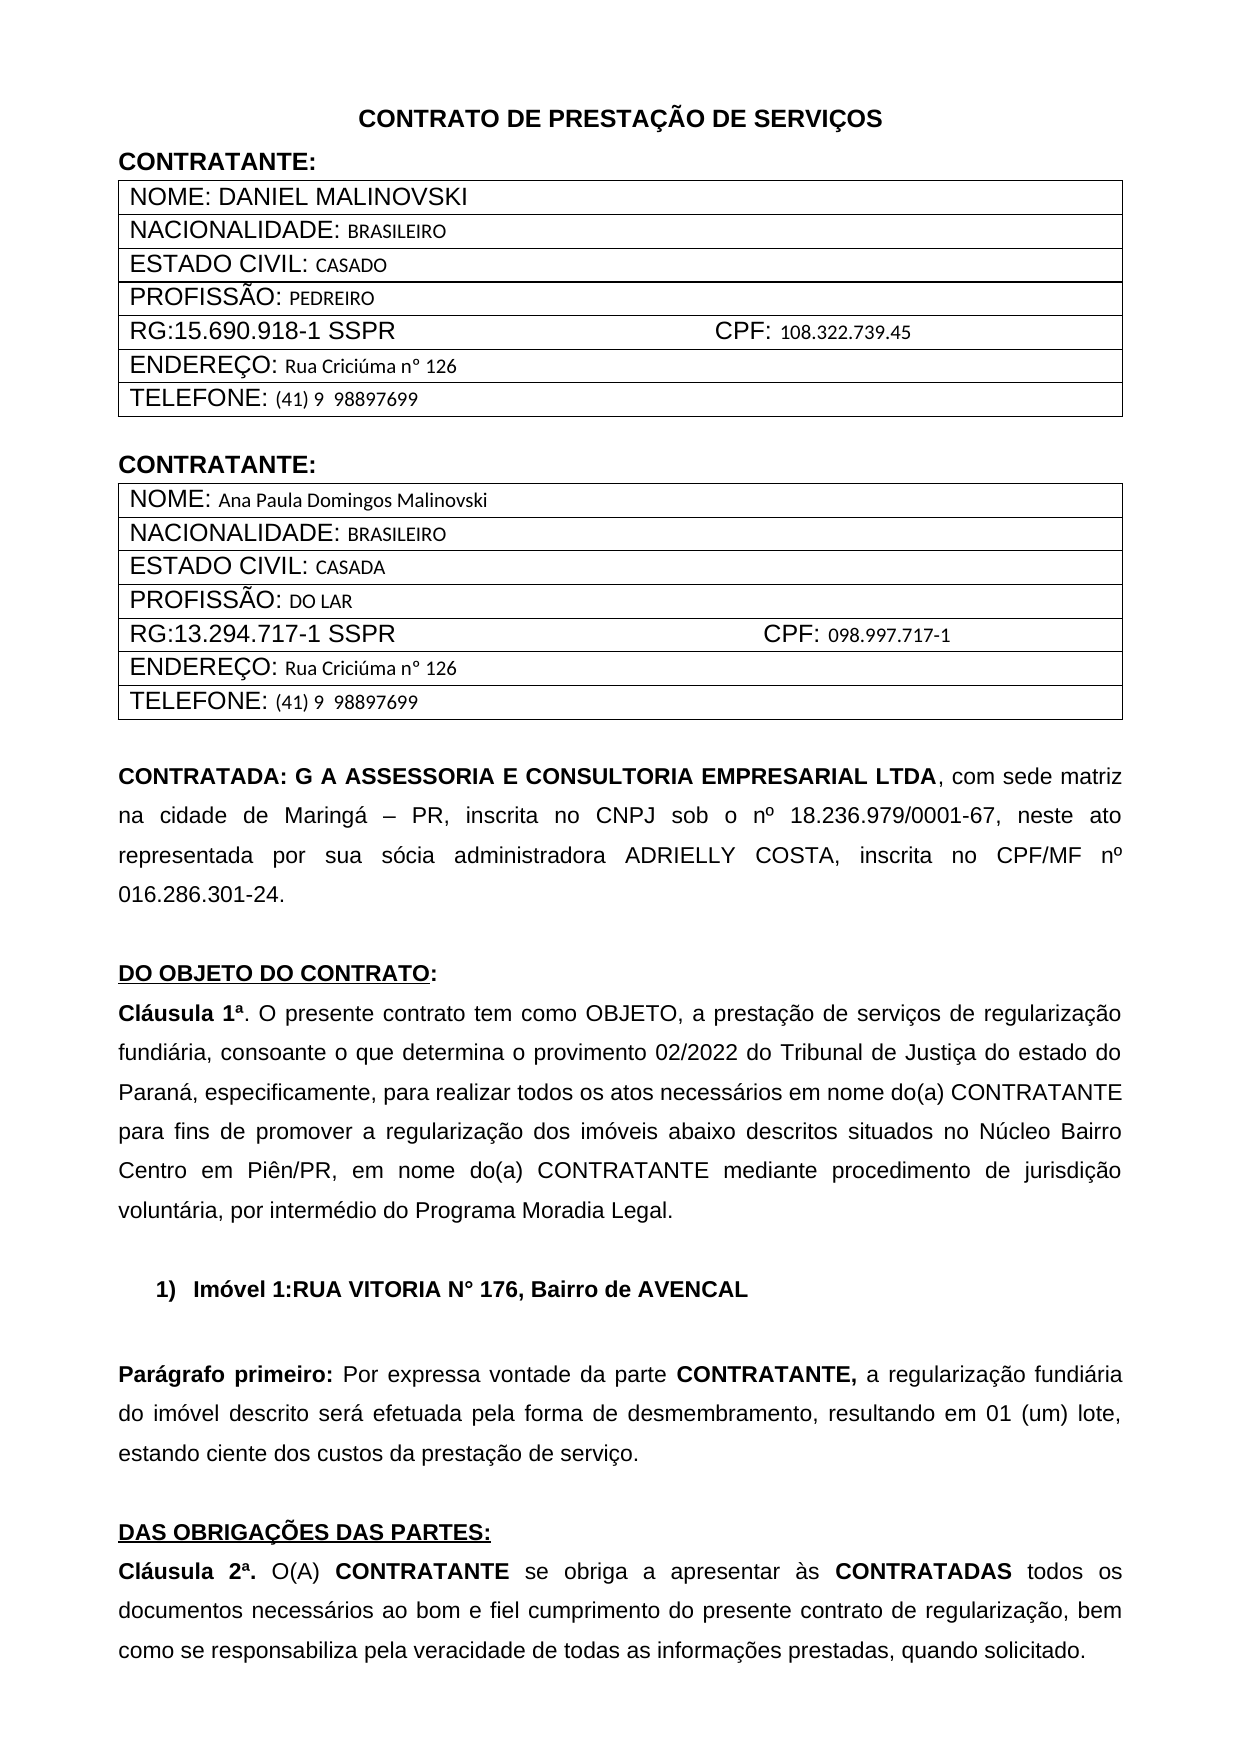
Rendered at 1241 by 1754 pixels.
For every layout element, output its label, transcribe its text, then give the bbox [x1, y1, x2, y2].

table_cell PROFISSÃO: [119, 283, 1122, 315]
table_cell PROFISSÃO: [119, 585, 1122, 618]
table_cell TELEFONE: [119, 686, 1122, 718]
text Parágrafo primeiro: Por expressa vontade da parte CONTRATANTE, a regularização fundiária do imóvel descrito será efetuada pela forma de desmembramento, resultando em 01 (um) lote, estando ciente dos custos da prestação de serviço. [118, 1361, 1123, 1466]
subtitle DO OBJETO DO CONTRATO: [118, 960, 1123, 986]
table_cell ESTADO CIVIL: [119, 249, 1122, 281]
text Cláusula 2ª. O(A) CONTRATANTE se obriga a apresentar às CONTRATADAS todos os documentos necessários ao bom e fiel cumprimento do presente contrato de regularização, bem como se responsabiliza pela veracidade de todas as informações prestadas, quando solicitado. [118, 1558, 1123, 1663]
table_cell TELEFONE: [119, 383, 1122, 416]
table_cell RG:13.294.717-1 SSPR CPF: [119, 619, 1122, 651]
table_cell NACIONALIDADE: [119, 518, 1122, 550]
table_header NOME: [119, 484, 1122, 517]
text Cláusula 1ª. O presente contrato tem como OBJETO, a prestação de serviços de regularização fundiária, consoante o que determina o provimento 02/2022 do Tribunal de Justiça do estado do Paraná, especificamente, para realizar todos os atos necessários em nome do(a) CONTRATANTE para fins de promover a regularização dos imóveis abaixo descritos situados no Núcleo Bairro Centro em Piên/PR, em nome do(a) CONTRATANTE mediante procedimento de jurisdição voluntária, por intermédio do Programa Moradia Legal. [118, 999, 1123, 1223]
text CONTRATANTE: [118, 147, 1123, 176]
text CONTRATADA: G A ASSESSORIA E CONSULTORIA EMPRESARIAL LTDA, com sede matriz na cidade de Maringá – PR, inscrita no CNPJ sob o nº 18.236.979/0001-67, neste ato representada por sua sócia administradora ADRIELLY COSTA, inscrita no CPF/MF nº 016.286.301-24. [118, 763, 1123, 907]
table_cell RG:15.690.918-1 SSPR CPF: [119, 316, 1122, 349]
text CONTRATO DE PRESTAÇÃO DE SERVIÇOS [118, 104, 1123, 133]
text CONTRATANTE: [118, 450, 1123, 479]
text DAS OBRIGAÇÕES DAS PARTES: [118, 1518, 1123, 1545]
table_cell ESTADO CIVIL: [119, 551, 1122, 584]
table_cell ENDEREÇO: [119, 350, 1122, 382]
table_cell ENDEREÇO: [119, 652, 1122, 685]
table_cell NACIONALIDADE: [119, 215, 1122, 248]
table_header NOME: DANIEL MALINOVSKI [119, 181, 1122, 214]
list Imóvel 1:RUA VITORIA N° 176, Bairro de AVENCAL [156, 1276, 1123, 1302]
